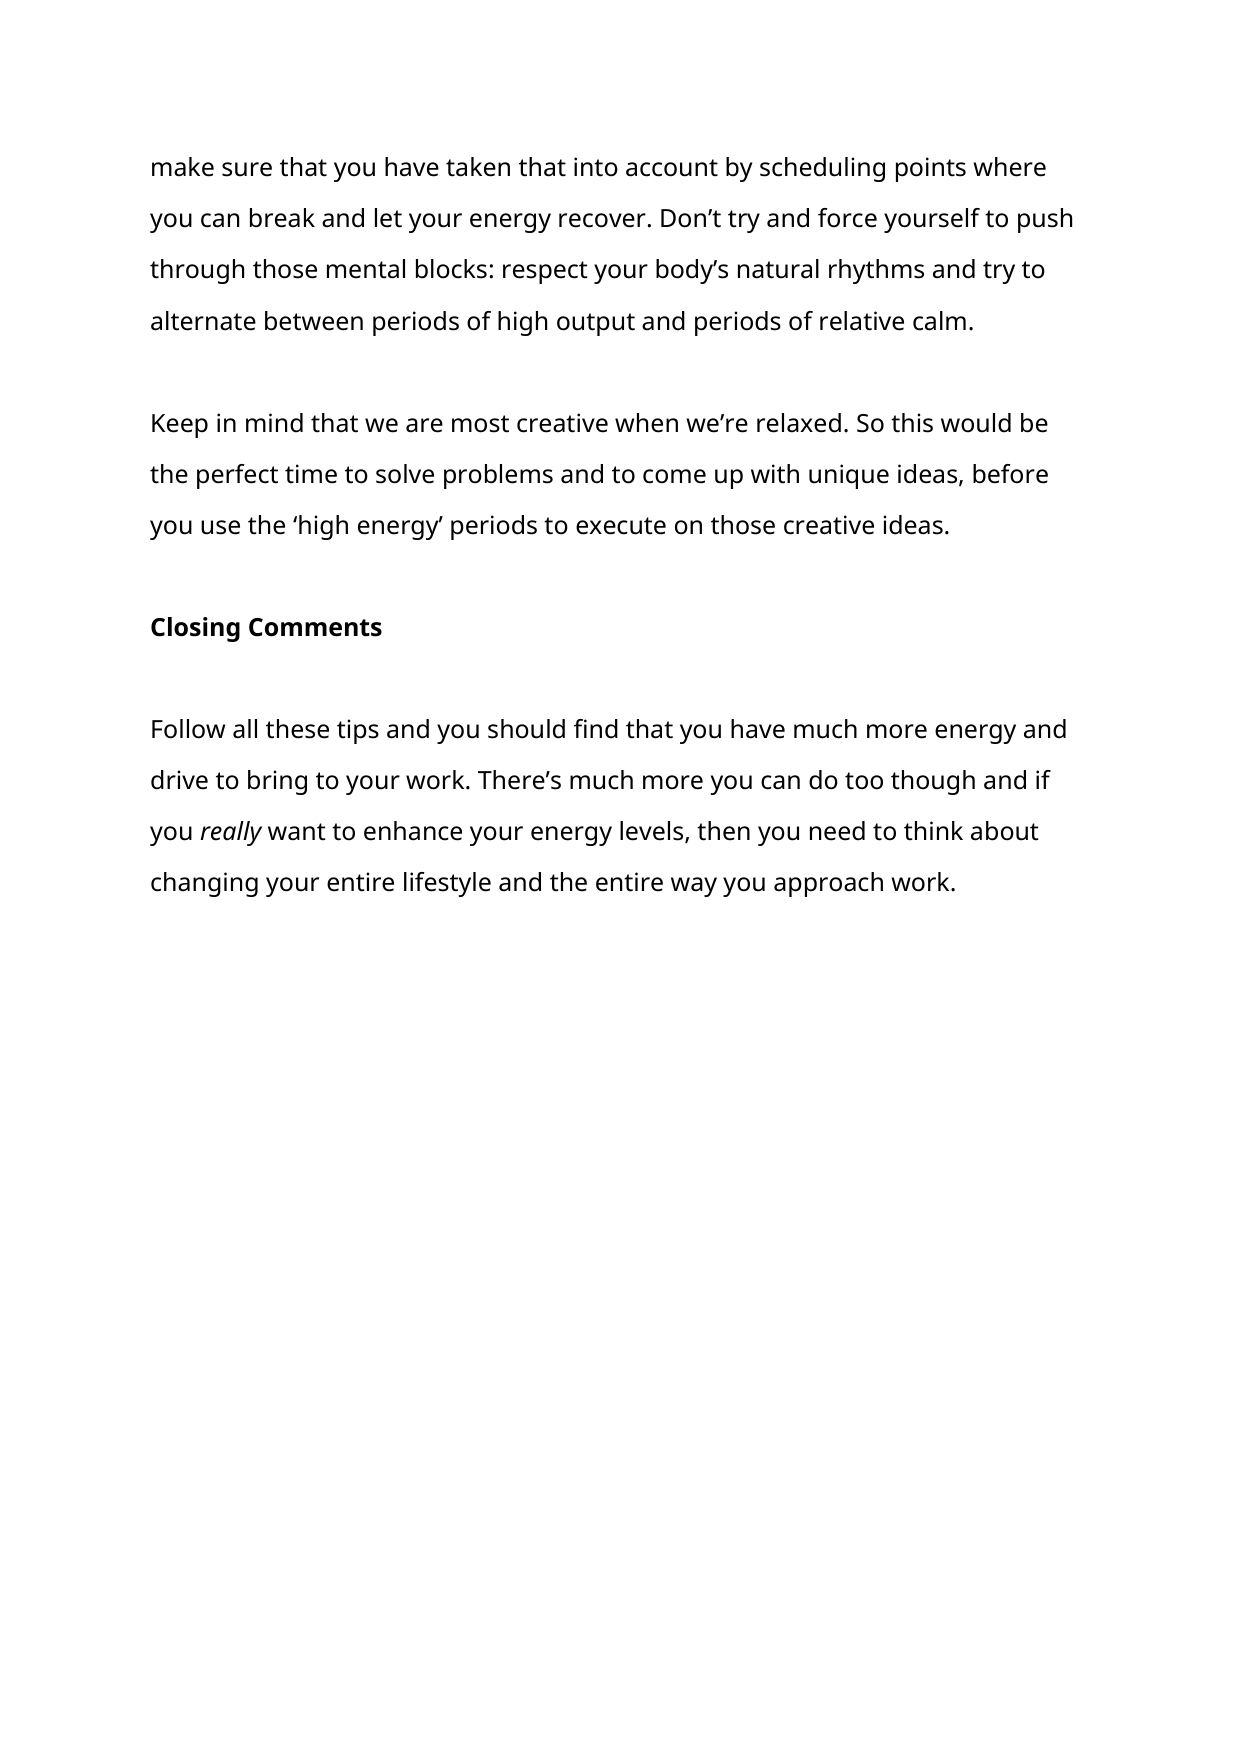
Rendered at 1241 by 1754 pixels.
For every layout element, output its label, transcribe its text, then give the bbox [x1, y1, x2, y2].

text Keep in mind that we are most creative when we’re relaxed. So this would be the perfect time to solve problems and to come up with unique ideas, before you use the ‘high energy’ periods to execute on those creative ideas. [150, 405, 1050, 541]
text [150, 150, 1088, 337]
text Closing Comments [150, 609, 1090, 643]
text Follow all these tips and you should find that you have much more energy and drive to bring to your work. There’s much more you can do too though and if you really want to enhance your energy levels, then you need to think about changing your entire lifestyle and the entire way you approach work. [150, 711, 1081, 899]
